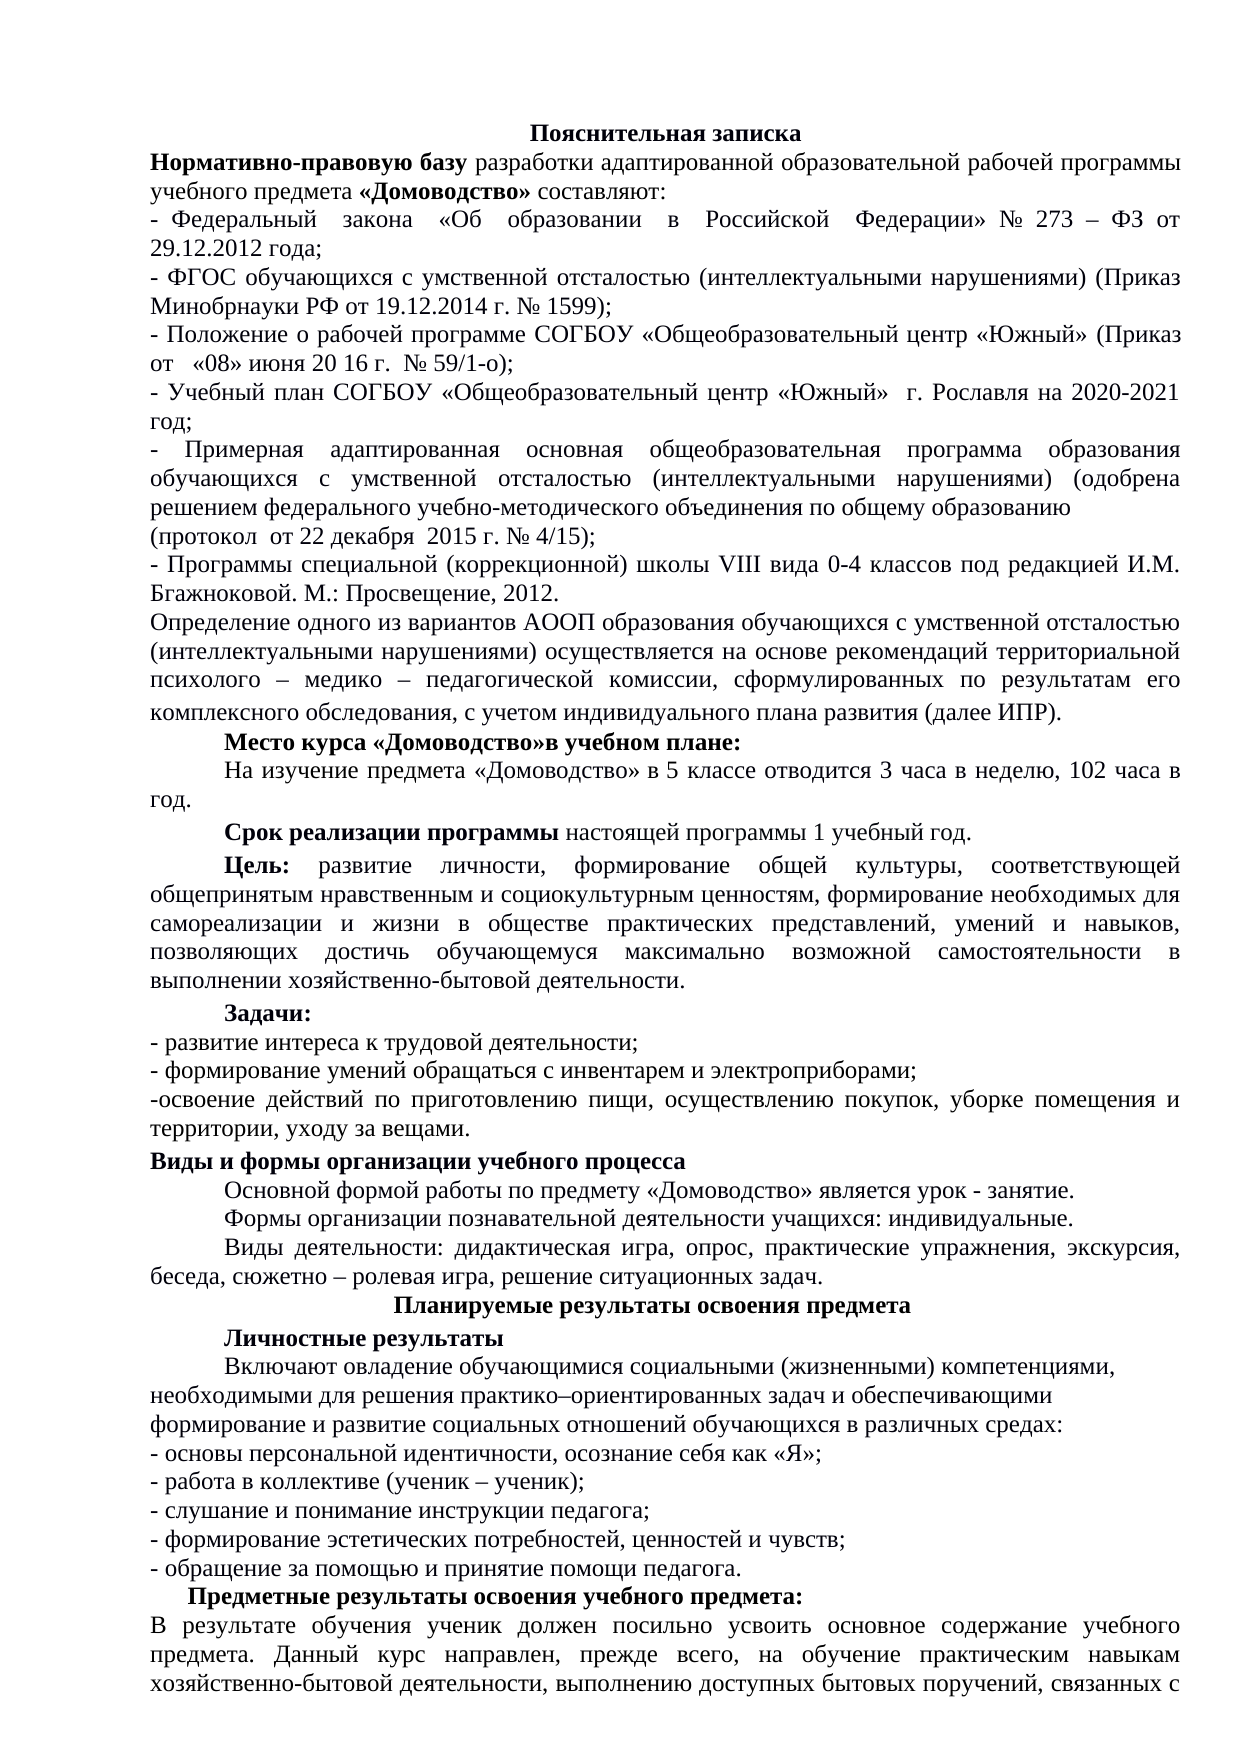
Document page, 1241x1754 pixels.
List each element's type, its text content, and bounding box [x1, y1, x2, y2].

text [150, 1610, 1181, 1696]
text - обращение за помощью и принятие помощи педагога. [150, 1553, 1181, 1581]
text - развитие интереса к трудовой деятельности; [150, 1027, 1181, 1056]
text - слушание и понимание инструкции педагога; [150, 1495, 1181, 1524]
text Определение одного из вариантов АООП образования обучающихся с умственной отсталостью (интеллектуальными нарушениями) осуществляется на основе рекомендаций территориальной психолого – медико – педагогической комиссии, сформулированных по результатам его комплексного обследования, с учетом индивидуального плана развития (далее ИПР). [150, 607, 1181, 727]
text - основы персональной идентичности, осознание себя как «Я»; [150, 1438, 1181, 1466]
title (протокол от 22 декабря 2015 г. № 4/15); [150, 521, 1196, 549]
text Включают овладение обучающимися социальными (жизненными) компетенциями, необходимыми для решения практико–ориентированных задач и обеспечивающими формирование и развитие социальных отношений обучающихся в различных средах: [150, 1351, 1181, 1438]
text - формирование умений обращаться с инвентарем и электроприборами; [150, 1056, 1181, 1084]
text Основной формой работы по предмету «Домоводство» является урок - занятие. [150, 1175, 1181, 1203]
text Планируемые результаты освоения предмета [150, 1290, 1155, 1318]
text Место курса «Домоводство»в учебном плане: [150, 727, 373, 756]
text - работа в коллективе (ученик – ученик); [150, 1466, 1181, 1495]
text Личностные результаты [150, 1323, 1181, 1351]
subtitle Срок реализации программы настоящей программы 1 учебный год. [150, 817, 1181, 846]
text -освоение действий по приготовлению пищи, осуществлению покупок, уборке помещения и территории, уходу за вещами. [150, 1084, 1181, 1142]
text - Учебный план СОГБОУ «Общеобразовательный центр «Южный» г. Рославля на 2020-2021 год; [150, 377, 1181, 434]
text - Примерная адаптированная основная общеобразовательная программа образования обучающихся с умственной отсталостью (интеллектуальными нарушениями) (одобрена решением федерального учебно-методического объединения по общему образованию [150, 434, 1181, 521]
text - формирование эстетических потребностей, ценностей и чувств; [150, 1524, 1181, 1553]
text Пояснительная записка [150, 118, 1181, 147]
text На изучение предмета «Домоводство» в 5 классе отводится 3 часа в неделю, 102 часа в год. [150, 756, 1181, 813]
subtitle Задачи: [150, 998, 1181, 1027]
text Виды деятельности: дидактическая игра, опрос, практические упражнения, экскурсия, беседа, сюжетно – ролевая игра, решение ситуационных задач. [150, 1232, 1181, 1290]
text - Программы специальной (коррекционной) школы VIII вида 0-4 классов под редакцией И.М. Бгажноковой. М.: Просвещение, 2012. [150, 549, 1181, 607]
subtitle Виды и формы организации учебного процесса [150, 1146, 1181, 1175]
text - ФГОС обучающихся с умственной отсталостью (интеллектуальными нарушениями) (Приказ Минобрнауки РФ от 19.12.2014 г. № 1599); [150, 262, 1181, 319]
subtitle Цель: развитие личности, формирование общей культуры, соответствующей общепринятым нравственным и социокультурным ценностям, формирование необходимых для самореализации и жизни в обществе практических представлений, умений и навыков, позволяющих достичь обучающемуся максимально возможной самостоятельности в выполнении хозяйственно-бытовой деятельности. [150, 850, 1181, 994]
text Формы организации познавательной деятельности учащихся: индивидуальные. [150, 1203, 1181, 1232]
text Место курса «Домоводство»в учебном плане: [545, 727, 1181, 756]
text Нормативно-правовую базу разработки адаптированной образовательной рабочей программы учебного предмета «Домоводство» составляют: [150, 147, 1181, 204]
text - Федеральный закона «Об образовании в Российской Федерации» № 273 – ФЗ от 29.12.2012 года; [150, 204, 1181, 262]
text - Положение о рабочей программе СОГБОУ «Общеобразовательный центр «Южный» (Приказ от «08» июня 20 16 г. № 59/1-о); [150, 319, 1181, 377]
text Предметные результаты освоения учебного предмета: [187, 1581, 1181, 1610]
text Место курса «Домоводство»в учебном плане: [385, 727, 532, 756]
